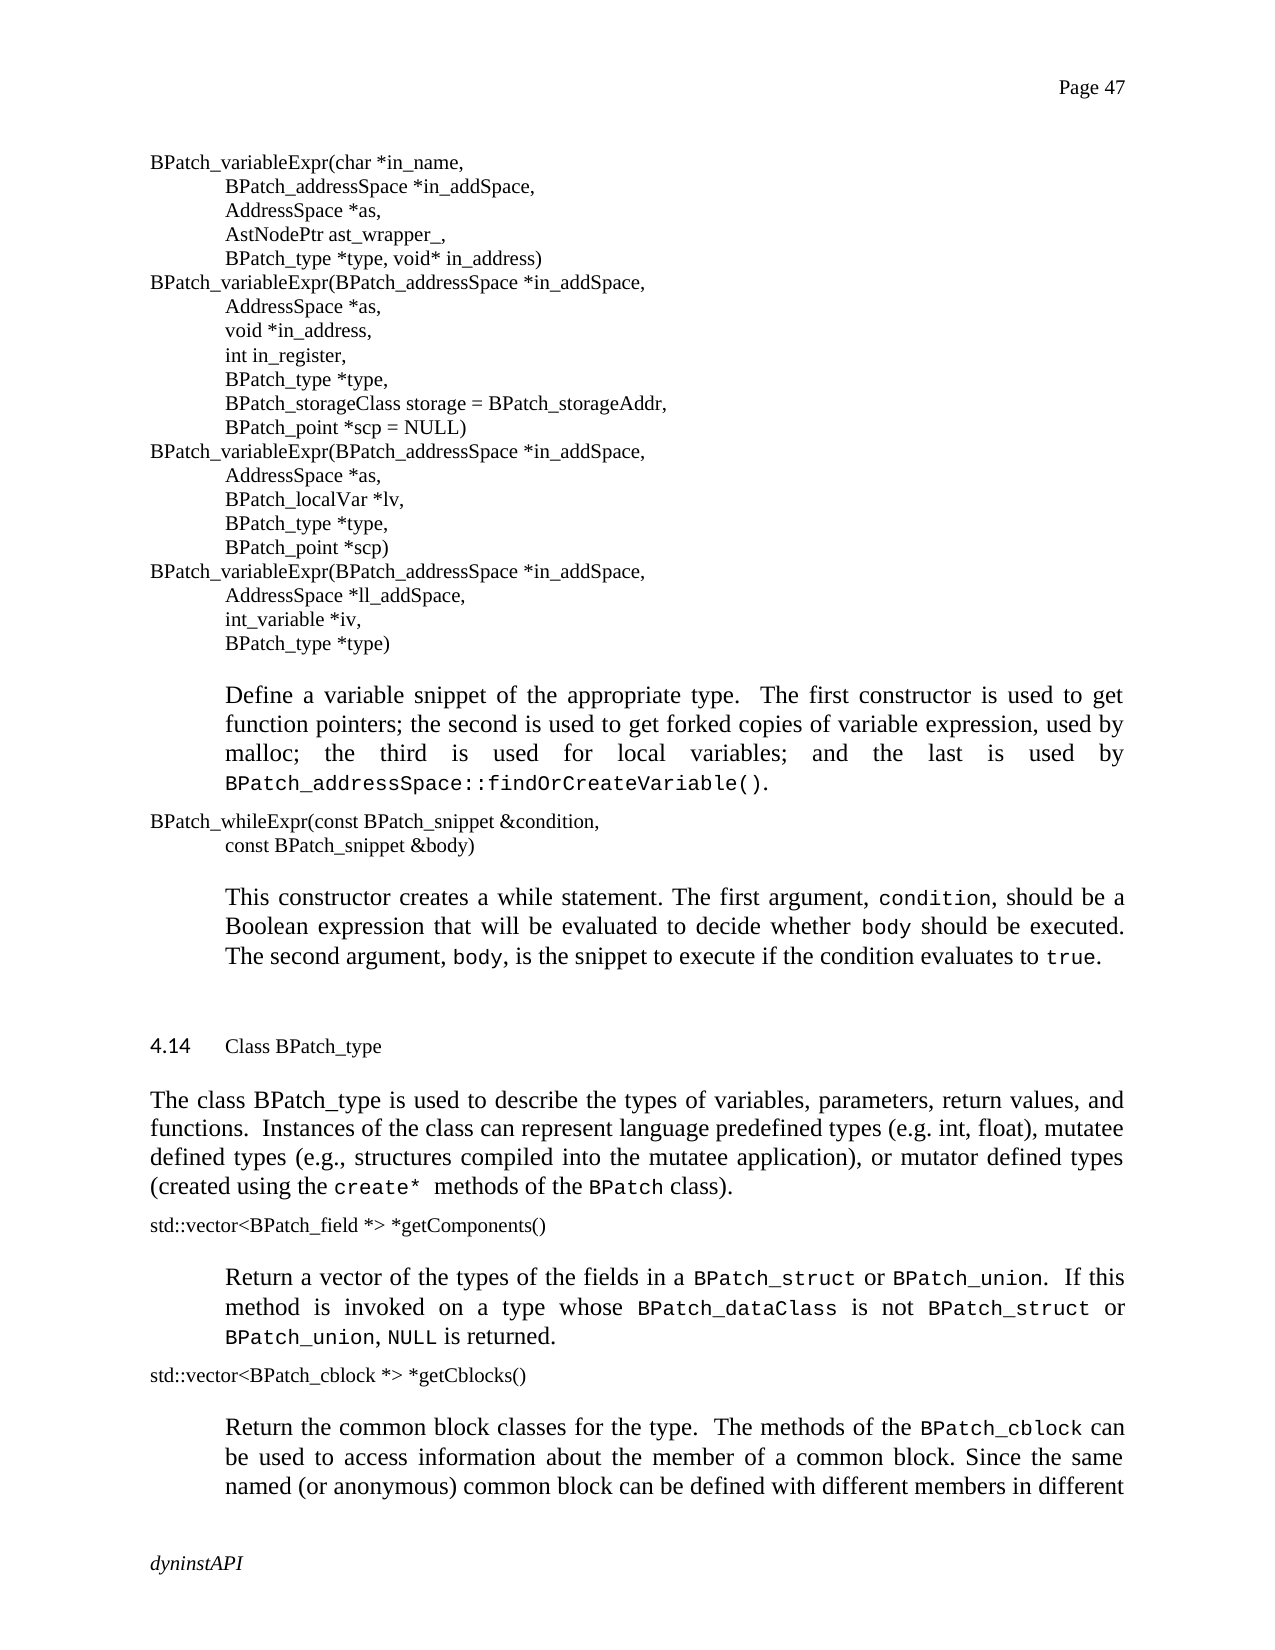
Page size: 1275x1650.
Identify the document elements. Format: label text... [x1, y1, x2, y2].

text AddressSpace *as, [225, 294, 1125, 318]
list This constructor creates a while statement. The first argument, condition, should be a Boolean expression that will be evaluated to decide whether body should be executed. The second argument, body, is the snippet to execute if the condition evaluates to true. [225, 882, 1125, 971]
text AstNodePtr ast_wrapper_, [225, 222, 1125, 246]
text BPatch_variableExpr(BPatch_addressSpace *in_addSpace, [150, 270, 1125, 294]
subtitle Class BPatch_type [150, 1032, 1125, 1060]
text BPatch_whileExpr(const BPatch_snippet &condition, [150, 809, 1125, 833]
text BPatch_variableExpr(char *in_name, [150, 150, 1125, 174]
text std::vector<BPatch_cblock *> *getCblocks() [150, 1363, 1125, 1387]
text BPatch_type *type, [225, 367, 1125, 391]
text void *in_address, [225, 318, 1125, 342]
text std::vector<BPatch_field *> *getComponents() [150, 1213, 1125, 1237]
text BPatch_type *type, void* in_address) [225, 246, 1125, 270]
text BPatch_variableExpr(BPatch_addressSpace *in_addSpace, [150, 559, 1125, 583]
text BPatch_variableExpr(BPatch_addressSpace *in_addSpace, [150, 439, 1125, 463]
text BPatch_localVar *lv, [225, 487, 1125, 511]
list Return a vector of the types of the fields in a BPatch_struct or BPatch_union. If this method is invoked on a type whose BPatch_dataClass is not BPatch_struct or BPatch_union, NULL is returned. [225, 1262, 1125, 1351]
text AddressSpace *as, [225, 463, 1125, 487]
text BPatch_addressSpace *in_addSpace, [225, 174, 1125, 198]
text int in_register, [225, 342, 1125, 367]
text int_variable *iv, [225, 607, 1125, 631]
text The class BPatch_type is used to describe the types of variables, parameters, return values, and functions. Instances of the class can represent language predefined types (e.g. int, float), mutatee defined types (e.g., structures compiled into the mutatee application), or mutator defined types (created using the create* methods of the BPatch class). [150, 1085, 1125, 1201]
text BPatch_point *scp = NULL) [225, 415, 1125, 439]
text BPatch_type *type, [225, 511, 1125, 535]
text AddressSpace *ll_addSpace, [225, 583, 1125, 607]
text BPatch_point *scp) [225, 535, 1125, 559]
text const BPatch_snippet &body) [225, 833, 1125, 857]
list Define a variable snippet of the appropriate type. The first constructor is used to get function pointers; the second is used to get forked copies of variable expression, used by malloc; the third is used for local variables; and the last is used by BPatch_addressSpace::findOrCreateVariable(). [225, 680, 1125, 796]
text AddressSpace *as, [225, 198, 1125, 222]
text BPatch_storageClass storage = BPatch_storageAddr, [225, 391, 1125, 415]
text BPatch_type *type) [225, 631, 1125, 655]
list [225, 1412, 1125, 1499]
